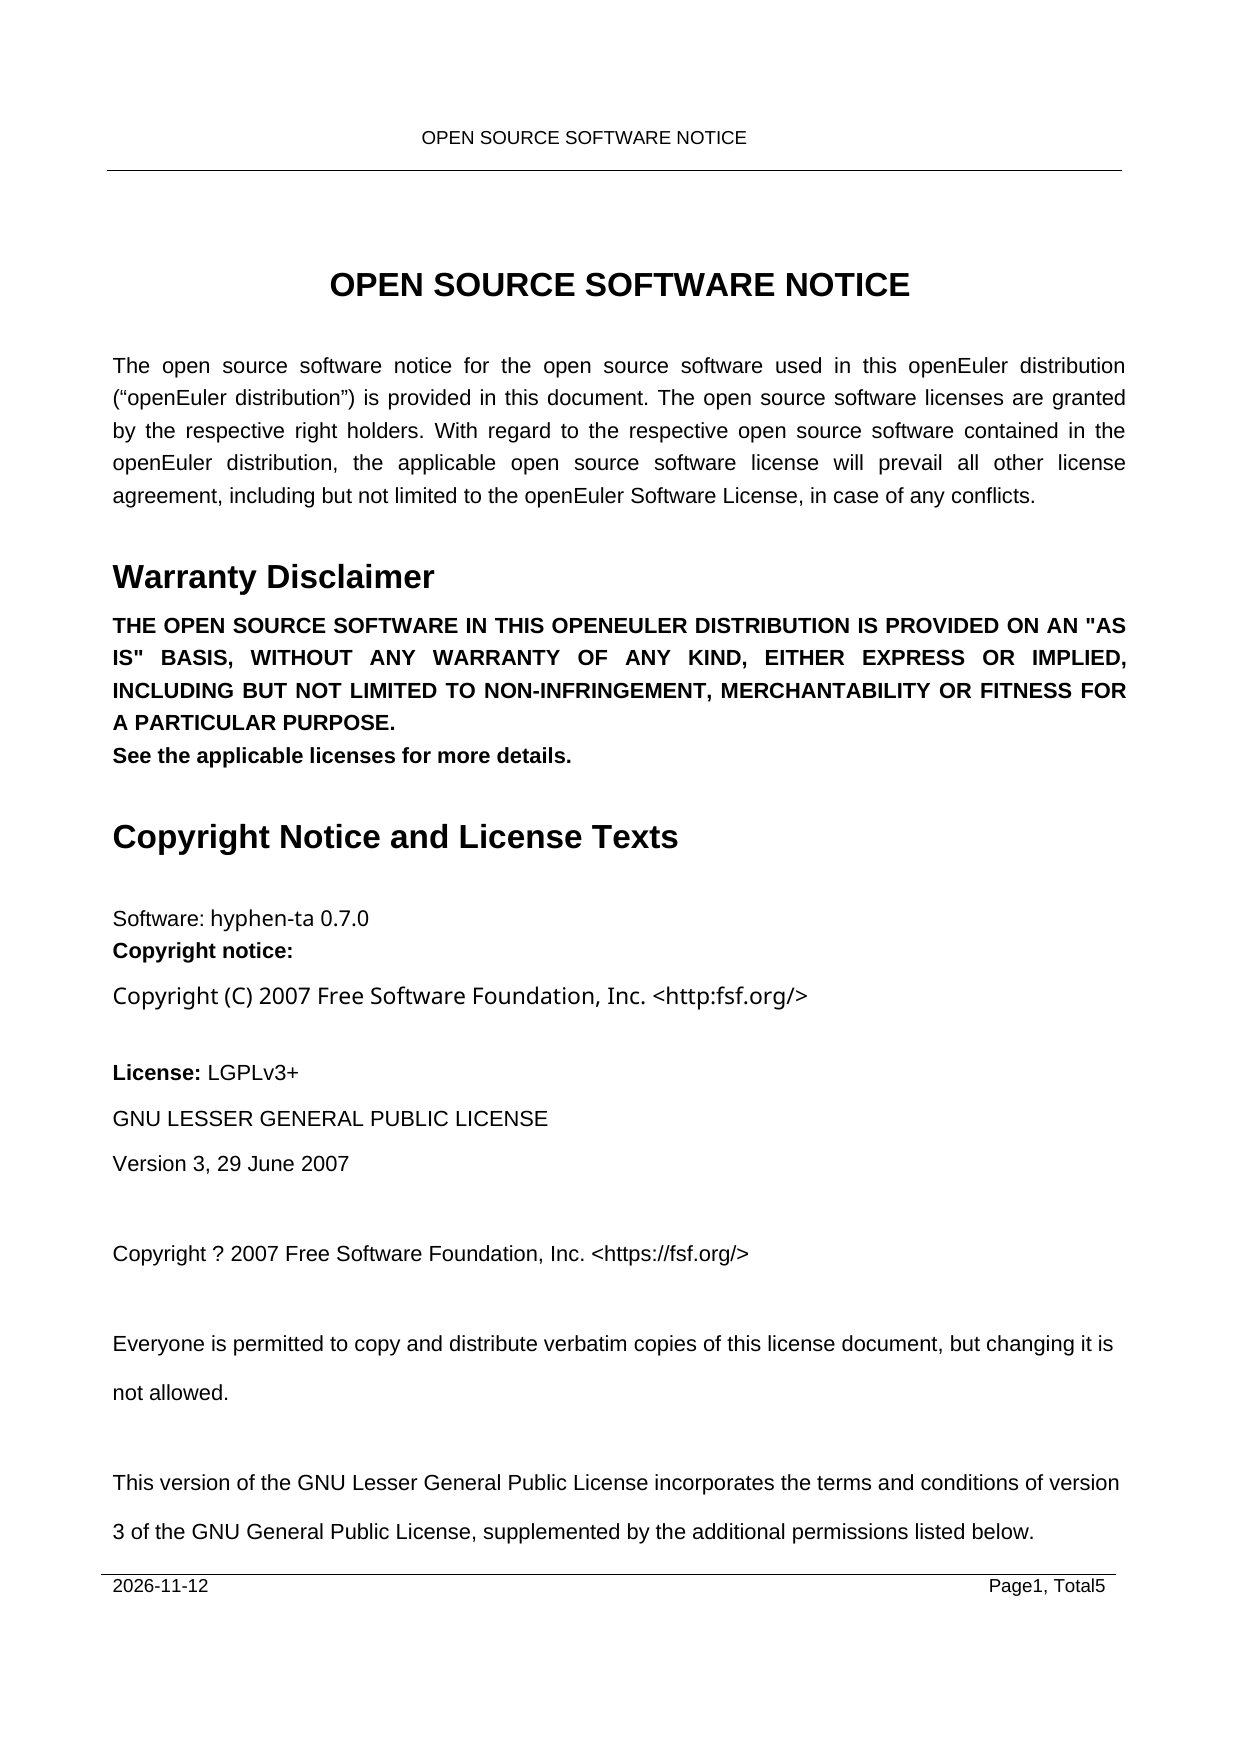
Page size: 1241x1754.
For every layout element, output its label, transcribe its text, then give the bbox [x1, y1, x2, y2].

text Copyright ? 2007 Free Software Foundation, Inc. <https://fsf.org/> [112, 1237, 1128, 1269]
text Copyright notice: [112, 934, 1128, 966]
text License: LGPLv3+ [112, 1057, 1128, 1089]
text The open source software notice for the open source software used in this openEuler distribution (“openEuler distribution”) is provided in this document. The open source software licenses are granted by the respective right holders. With regard to the respective open source software contained in the openEuler distribution, the applicable open source software license will prevail all other license agreement, including but not limited to the openEuler Software License, in case of any conflicts. [112, 349, 1128, 511]
text Warranty Disclaimer [112, 544, 1128, 609]
text THE OPEN SOURCE SOFTWARE IN THIS OPENEULER DISTRIBUTION IS PROVIDED ON AN "AS IS" BASIS, WITHOUT ANY WARRANTY OF ANY KIND, EITHER EXPRESS OR IMPLIED, INCLUDING BUT NOT LIMITED TO NON-INFRINGEMENT, MERCHANTABILITY OR FITNESS FOR A PARTICULAR PURPOSE. See the applicable licenses for more details. [112, 609, 1128, 771]
text Copyright (C) 2007 Free Software Foundation, Inc. <http:fsf.org/> [112, 979, 1128, 1012]
text Everyone is permitted to copy and distribute verbatim copies of this license document, but changing it is not allowed. [112, 1327, 1128, 1408]
text Software: hyphen-ta 0.7.0 [112, 901, 1128, 934]
text Version 3, 29 June 2007 [112, 1147, 1128, 1179]
text GNU LESSER GENERAL PUBLIC LICENSE [112, 1102, 1128, 1134]
text Copyright Notice and License Texts [112, 804, 1128, 869]
text OPEN SOURCE SOFTWARE NOTICE [112, 251, 1128, 316]
text This version of the GNU Lesser General Public License incorporates the terms and conditions of version 3 of the GNU General Public License, supplemented by the additional permissions listed below. [112, 1466, 1128, 1547]
